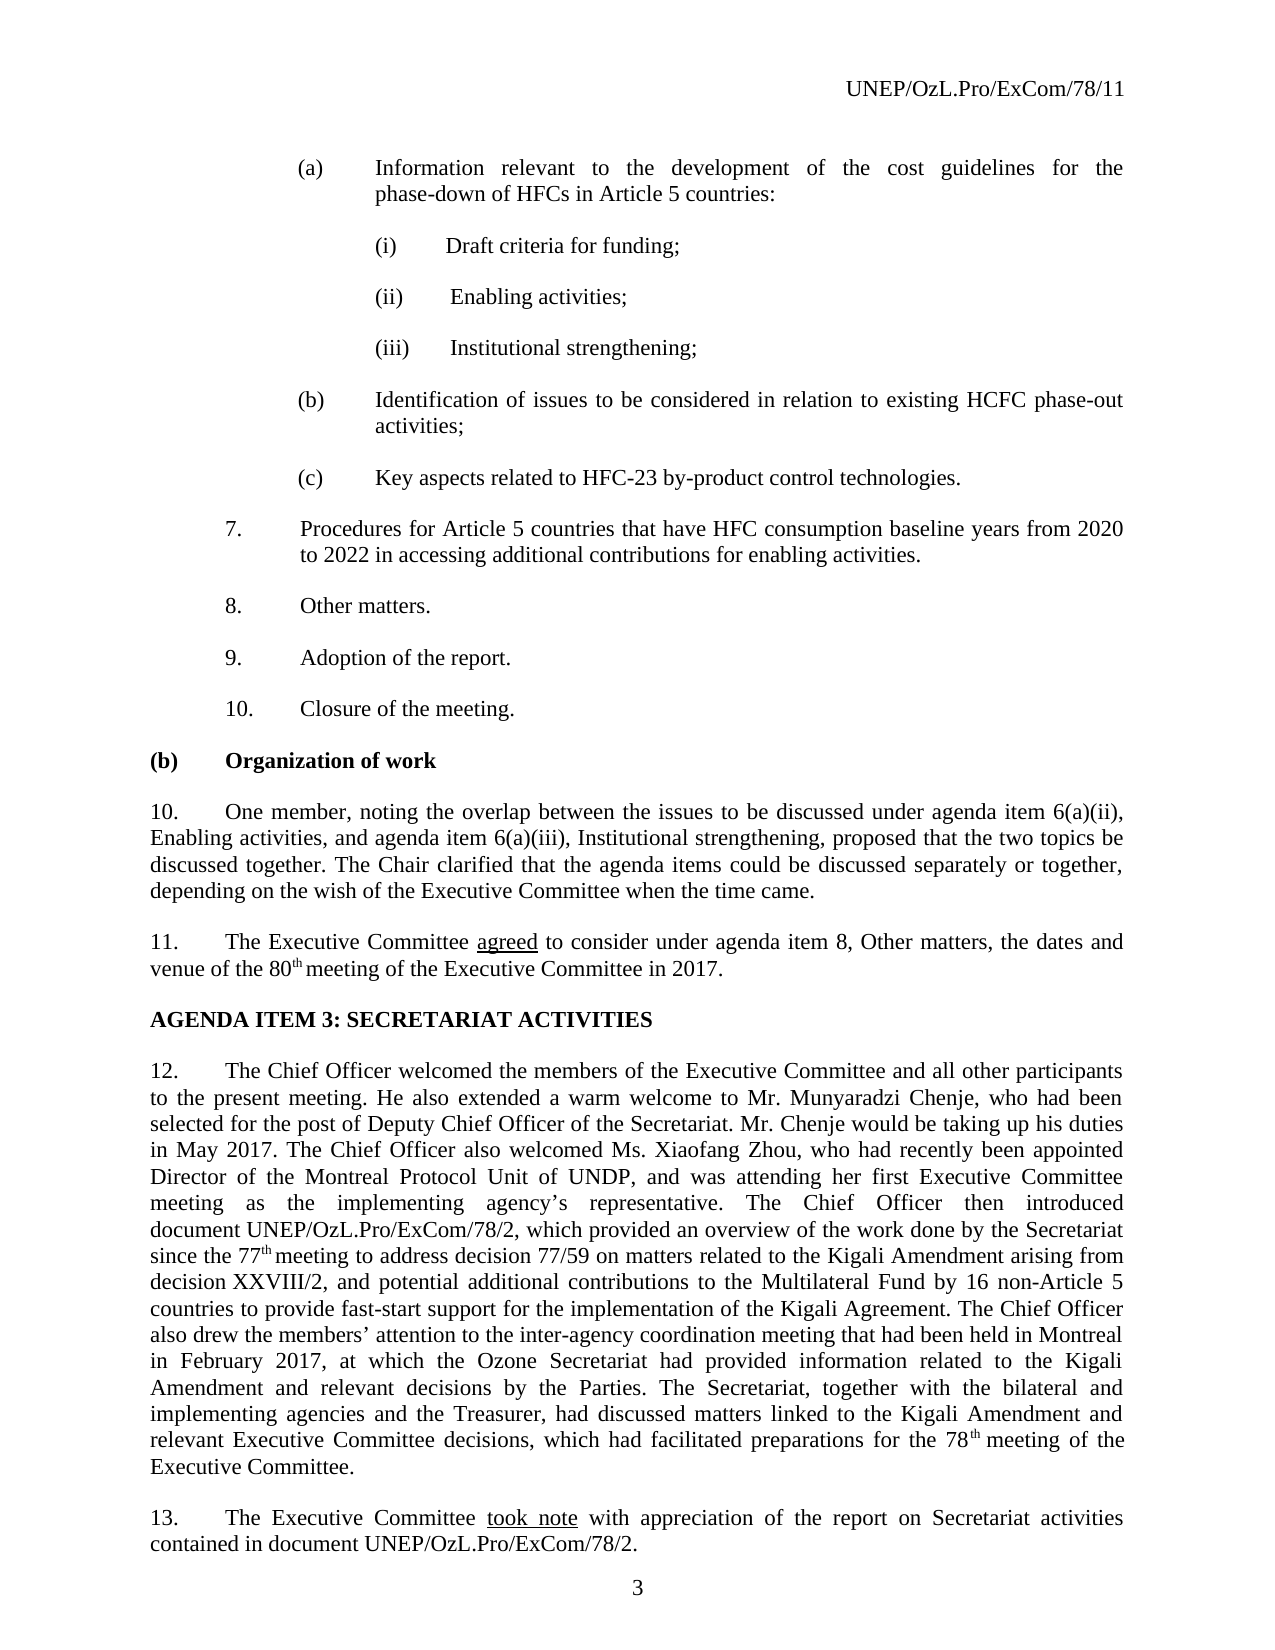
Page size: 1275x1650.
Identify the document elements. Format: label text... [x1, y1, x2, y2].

subtitle The Executive Committee agreed to consider under agenda item 8, Other matters, the dates and venue of the 80th meeting of the Executive Committee in 2017. [150, 928, 1125, 981]
subtitle AGENDA ITEM 3: SECRETARIAT ACTIVITIES [150, 1006, 1125, 1032]
subtitle The Executive Committee took note with appreciation of the report on Secretariat activities contained in document UNEP/OzL.Pro/ExCom/78/2. [150, 1504, 1125, 1557]
text (b) Identification of issues to be considered in relation to existing HCFC phase-out activities; [298, 386, 1125, 438]
subtitle (b) Organization of work [150, 747, 1125, 773]
text (iii) Institutional strengthening; [300, 334, 1125, 361]
text (ii) Enabling activities; [300, 283, 1125, 309]
text (i) Draft criteria for funding; [300, 232, 1125, 258]
subtitle The Chief Officer welcomed the members of the Executive Committee and all other participants to the present meeting. He also extended a warm welcome to Mr. Munyaradzi Chenje, who had been selected for the post of Deputy Chief Officer of the Secretariat. Mr. Chenje would be taking up his duties in May 2017. The Chief Officer also welcomed Ms. Xiaofang Zhou, who had recently been appointed Director of the Montreal Protocol Unit of UNDP, and was attending her first Executive Committee meeting as the implementing agency’s representative. The Chief Officer then introduced document UNEP/OzL.Pro/ExCom/78/2, which provided an overview of the work done by the Secretariat since the 77th meeting to address decision 77/59 on matters related to the Kigali Amendment arising from decision XXVIII/2, and potential additional contributions to the Multilateral Fund by 16 non-Article 5 countries to provide fast-start support for the implementation of the Kigali Agreement. The Chief Officer also drew the members’ attention to the inter-agency coordination meeting that had been held in Montreal in February 2017, at which the Ozone Secretariat had provided information related to the Kigali Amendment and relevant decisions by the Parties. The Secretariat, together with the bilateral and implementing agencies and the Treasurer, had discussed matters linked to the Kigali Amendment and relevant Executive Committee decisions, which had facilitated preparations for the 78th meeting of the Executive Committee. [150, 1057, 1125, 1479]
text (c) Key aspects related to HFC-23 by-product control technologies. [298, 463, 1125, 490]
text 8. Other matters. [225, 593, 1125, 619]
text (a) Information relevant to the development of the cost guidelines for the phase-down of HFCs in Article 5 countries: [298, 154, 1125, 207]
text 10. Closure of the meeting. [225, 695, 1125, 722]
subtitle One member, noting the overlap between the issues to be discussed under agenda item 6(a)(ii), Enabling activities, and agenda item 6(a)(iii), Institutional strengthening, proposed that the two topics be discussed together. The Chair clarified that the agenda items could be discussed separately or together, depending on the wish of the Executive Committee when the time came. [150, 798, 1125, 903]
text 7. Procedures for Article 5 countries that have HFC consumption baseline years from 2020 to 2022 in accessing additional contributions for enabling activities. [225, 515, 1125, 568]
text 9. Adoption of the report. [225, 644, 1125, 670]
